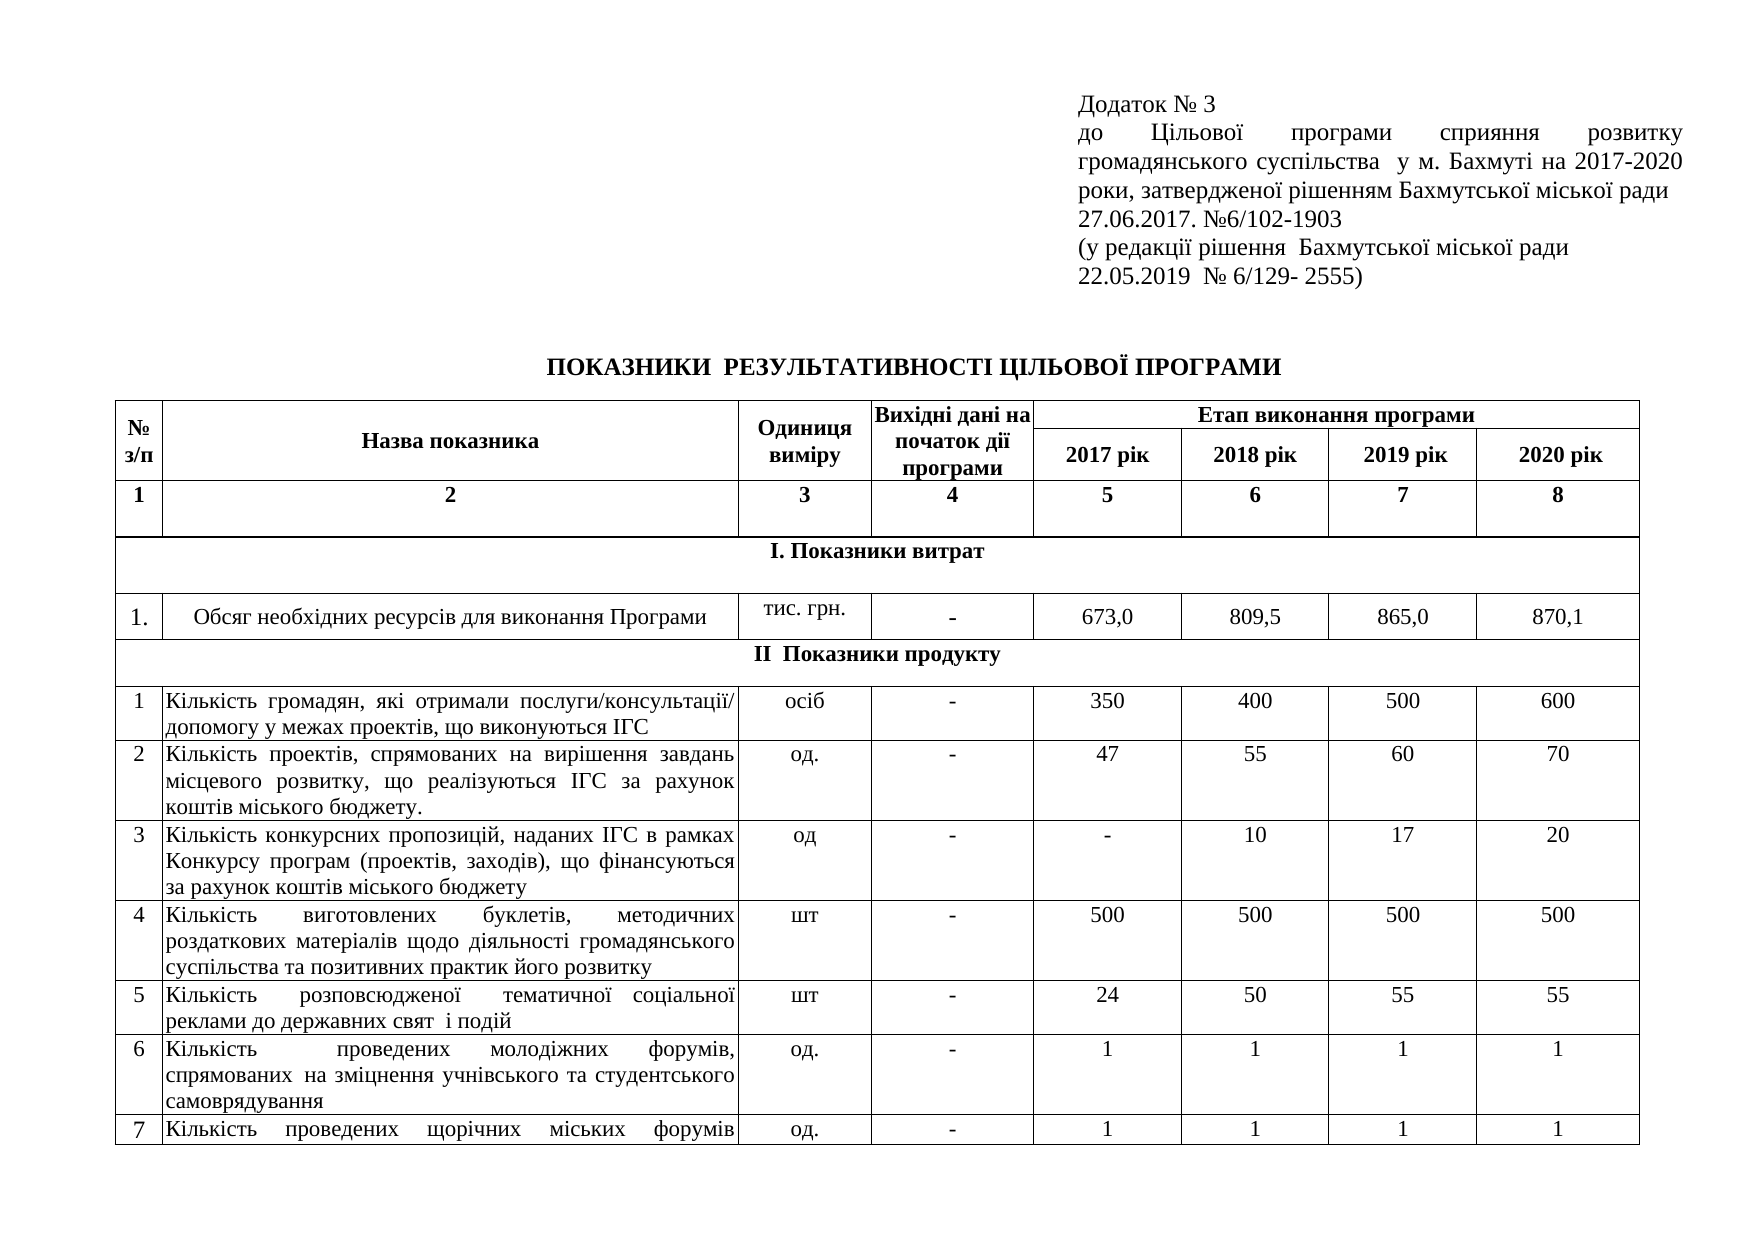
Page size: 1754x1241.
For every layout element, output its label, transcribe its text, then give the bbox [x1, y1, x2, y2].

table_header Одиниця виміру [739, 401, 871, 480]
table_cell 400 [1182, 687, 1328, 739]
table_cell 1 [116, 687, 162, 739]
table_cell 24 [1034, 981, 1181, 1033]
table_cell Кількість розповсюдженої тематичної соціальної реклами до державних свят і подій [163, 981, 738, 1033]
table_cell - [872, 741, 1033, 819]
text Додаток № 3 [1078, 89, 1683, 117]
table_cell 870,1 [1477, 594, 1639, 639]
table_cell - [872, 1035, 1033, 1114]
table_cell 1 [1329, 1115, 1476, 1143]
table_cell 1 [1034, 1035, 1181, 1114]
table_cell 7 [1329, 481, 1476, 536]
table_cell 70 [1477, 741, 1639, 819]
table_cell 500 [1329, 901, 1476, 980]
table_cell од. [739, 1035, 871, 1114]
table_cell 2020 рік [1477, 429, 1639, 480]
table_cell 2 [116, 741, 162, 819]
table_cell 20 [1477, 821, 1639, 900]
table_cell Кількість проектів, спрямованих на вирішення завдань місцевого розвитку, що реалізуються ІГС за рахунок коштів міського бюджету. [163, 741, 738, 819]
table_cell І. Показники витрат [116, 538, 1639, 593]
table_cell 6 [1182, 481, 1328, 536]
table_cell 1 [1182, 1115, 1328, 1143]
table_cell 60 [1329, 741, 1476, 819]
table_cell 50 [1182, 981, 1328, 1033]
table_cell Обсяг необхідних ресурсів для виконання Програми [163, 594, 738, 639]
table_cell 673,0 [1034, 594, 1181, 639]
table_cell 1 [1477, 1035, 1639, 1114]
table_cell 3 [116, 821, 162, 900]
table_cell 1 [116, 481, 162, 536]
table_cell 500 [1034, 901, 1181, 980]
table_cell 17 [1329, 821, 1476, 900]
table_cell Кількість конкурсних пропозицій, наданих ІГС в рамках Конкурсу програм (проектів, заходів), що фінансуються за рахунок коштів міського бюджету [163, 821, 738, 900]
table_cell од. [739, 741, 871, 819]
table_cell - [872, 594, 1033, 639]
table_cell 865,0 [1329, 594, 1476, 639]
table_cell 500 [1182, 901, 1328, 980]
table_cell - [872, 901, 1033, 980]
table_cell 6 [116, 1035, 162, 1114]
table_cell 8 [1477, 481, 1639, 536]
table_cell 4 [872, 481, 1033, 536]
table_cell 3 [739, 481, 871, 536]
text ПОКАЗНИКИ РЕЗУЛЬТАТИВНОСТІ ЦІЛЬОВОЇ ПРОГРАМИ [118, 352, 1636, 381]
table_cell шт [739, 981, 871, 1033]
table_cell 1 [1182, 1035, 1328, 1114]
text 22.05.2019 № 6/129- 2555) [1078, 261, 1683, 290]
table_header до Цільової програми сприяння розвитку громадянського суспільства у м. Бахмуті на 2017-2020 роки, затвердженої рішенням Бахмутської міської ради 27.06.2017. №6/102-1903 [1067, 118, 1698, 232]
table_cell 500 [1477, 901, 1639, 980]
table_cell тис. грн. [739, 594, 871, 639]
text (у редакції рішення Бахмутської міської ради [1078, 232, 1683, 261]
table_cell 7 [116, 1115, 162, 1143]
table_cell 1 [1034, 1115, 1181, 1143]
table_cell од. [739, 1115, 871, 1143]
table_cell 1. [116, 594, 162, 639]
table_cell Кількість проведених молодіжних форумів, спрямованих на зміцнення учнівського та студентського самоврядування [163, 1035, 738, 1114]
table_cell 350 [1034, 687, 1181, 739]
table_cell од [739, 821, 871, 900]
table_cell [163, 1115, 738, 1143]
table_cell 2 [163, 481, 738, 536]
table_cell 5 [1034, 481, 1181, 536]
table_cell 5 [116, 981, 162, 1033]
table_cell - [1034, 821, 1181, 900]
table_cell шт [739, 901, 871, 980]
table_cell Кількість громадян, які отримали послуги/консультації/ допомогу у межах проектів, що виконуються ІГС [163, 687, 738, 739]
table_cell 809,5 [1182, 594, 1328, 639]
table_cell 1 [1329, 1035, 1476, 1114]
table_cell - [872, 821, 1033, 900]
table_cell 500 [1329, 687, 1476, 739]
table_cell 600 [1477, 687, 1639, 739]
table_cell - [872, 1115, 1033, 1143]
table_cell 2017 рік [1034, 429, 1181, 480]
table_header Назва показника [163, 401, 738, 480]
table_cell Кількість виготовлених буклетів, методичних роздаткових матеріалів щодо діяльності громадянського суспільства та позитивних практик його розвитку [163, 901, 738, 980]
table_cell 10 [1182, 821, 1328, 900]
table_cell ІІ Показники продукту [116, 640, 1639, 686]
table_cell 2019 рік [1329, 429, 1476, 480]
table_cell осіб [739, 687, 871, 739]
table_cell 1 [1477, 1115, 1639, 1143]
table_header Етап виконання програми [1034, 401, 1639, 427]
table_cell 2018 рік [1182, 429, 1328, 480]
table_cell - [872, 687, 1033, 739]
table_cell 55 [1477, 981, 1639, 1033]
table_cell - [872, 981, 1033, 1033]
table_cell 55 [1182, 741, 1328, 819]
table_cell 55 [1329, 981, 1476, 1033]
table_header Вихідні дані на початок дії програми [872, 401, 1033, 480]
table_cell 4 [116, 901, 162, 980]
table_header № з/п [116, 401, 162, 480]
table_cell 47 [1034, 741, 1181, 819]
